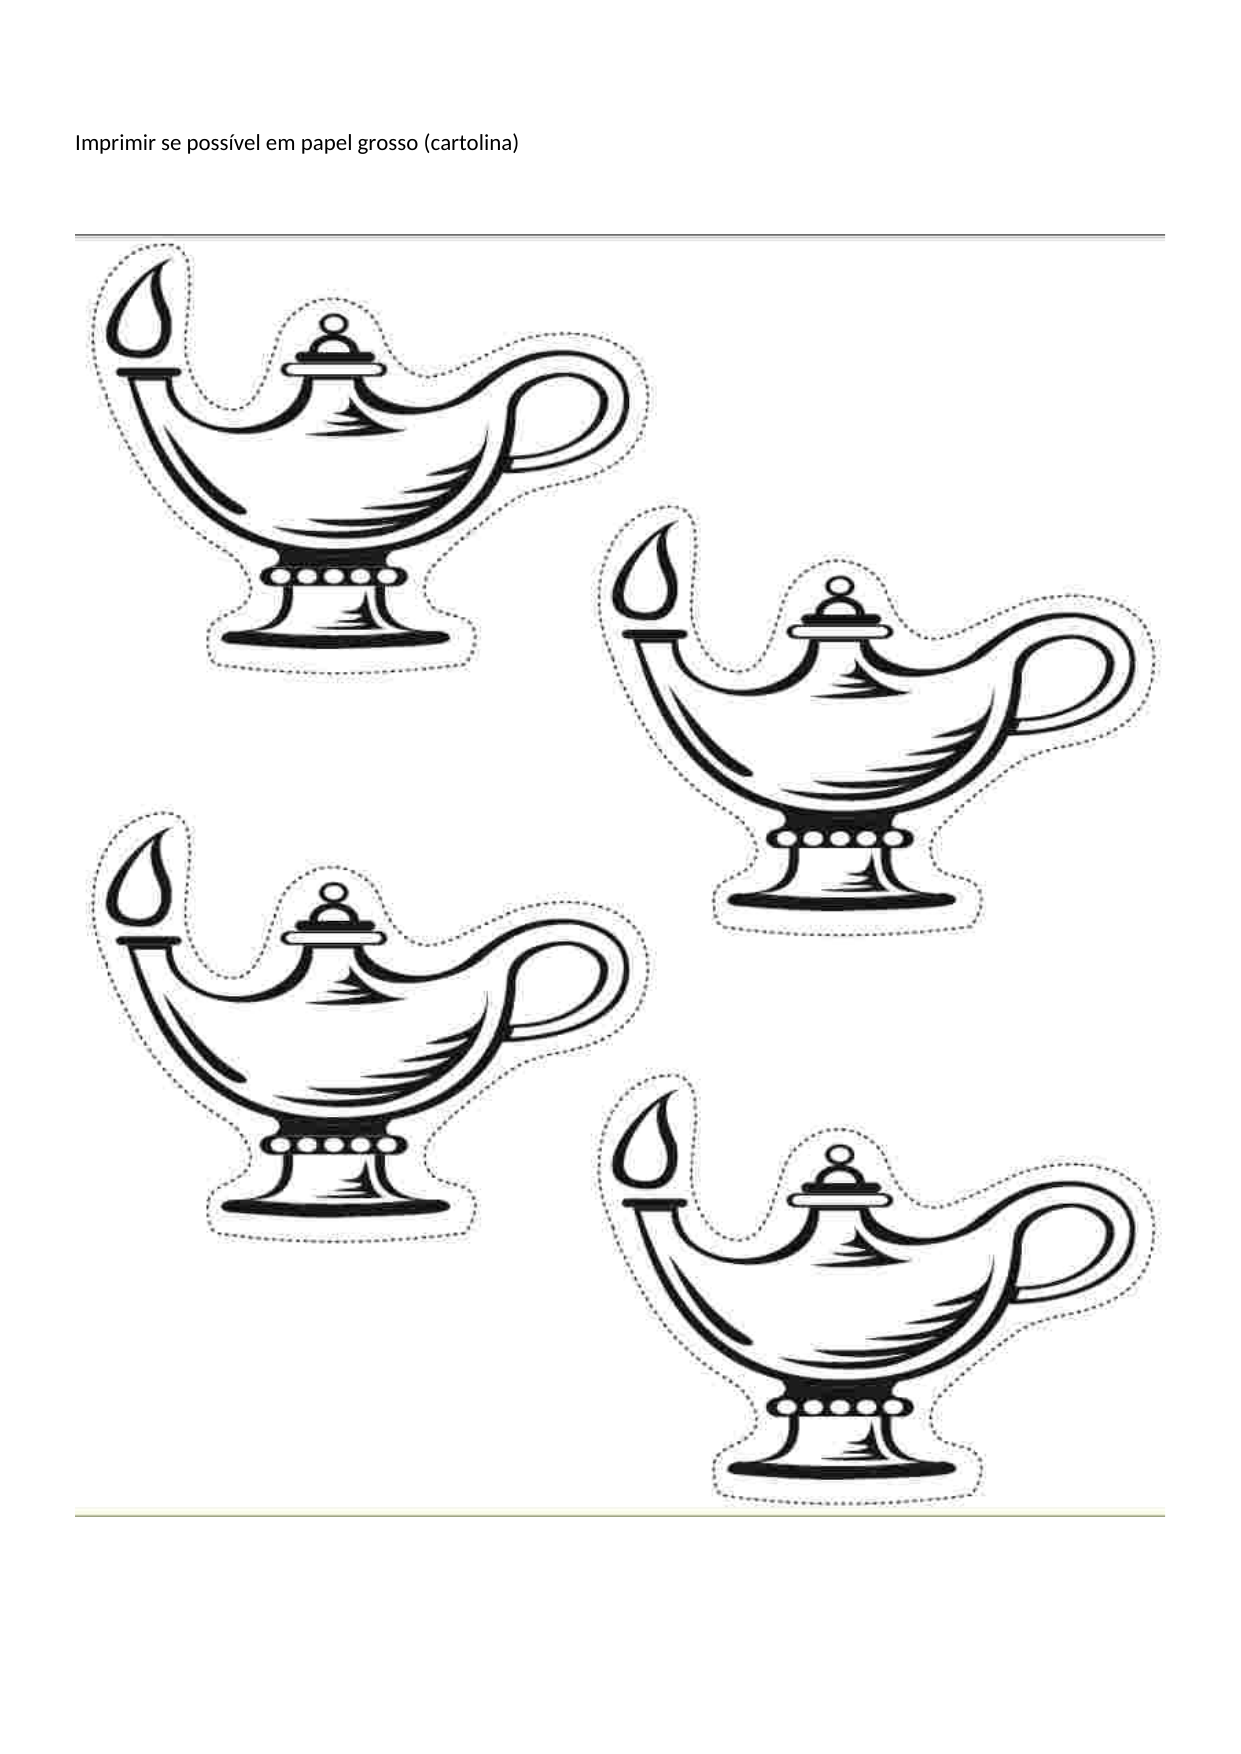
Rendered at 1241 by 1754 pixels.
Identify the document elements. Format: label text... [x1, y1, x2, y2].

text Imprimir se possível em papel grosso (cartolina) [75, 128, 1165, 156]
picture [75, 234, 1166, 1517]
